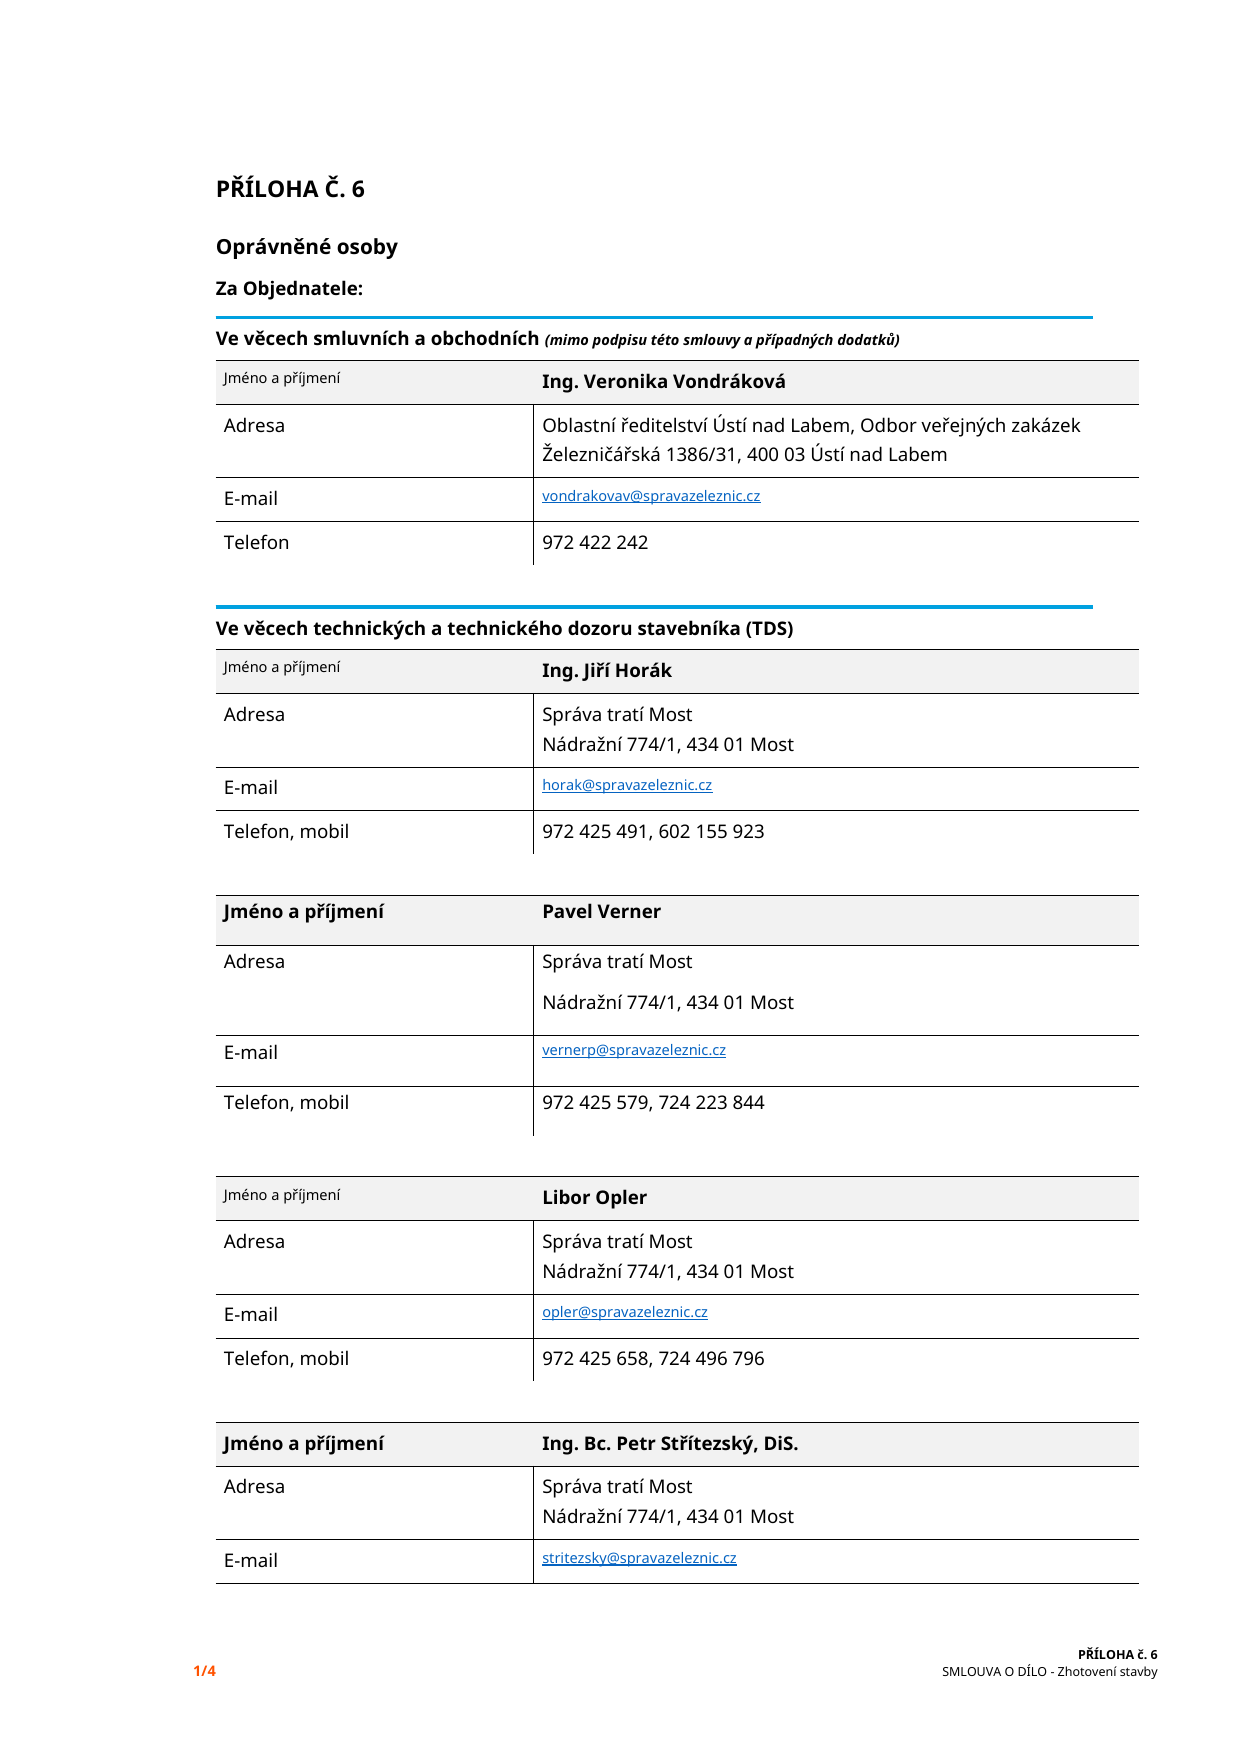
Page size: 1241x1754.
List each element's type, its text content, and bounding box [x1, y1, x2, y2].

table_cell opler@spravazeleznic.cz [534, 1295, 1139, 1337]
table_cell Telefon, mobil [216, 1087, 533, 1136]
text Ve věcech smluvních a obchodních (mimo podpisu této smlouvy a případných dodatků) [216, 319, 1093, 351]
table_header Ing. Jiří Horák [534, 650, 1139, 693]
table_cell Adresa [216, 1221, 533, 1293]
table_cell E-mail [216, 1036, 533, 1086]
table_header Jméno a příjmení [216, 650, 534, 693]
table_cell Adresa [216, 946, 533, 1035]
text Příloha č. 6 [216, 172, 1093, 204]
table_cell Správa tratí Most Nádražní 774/1, 434 01 Most [534, 1221, 1139, 1293]
table_header Jméno a příjmení [216, 896, 534, 945]
table_cell Telefon, mobil [216, 1339, 533, 1381]
text Ve věcech technických a technického dozoru stavebníka (TDS) [216, 609, 1093, 640]
table_cell Správa tratí Most Nádražní 774/1, 434 01 Most [534, 694, 1139, 766]
table_cell Adresa [216, 405, 533, 477]
table_cell 972 422 242 [534, 522, 1139, 565]
table_cell E-mail [216, 768, 533, 810]
table_header Jméno a příjmení [216, 1423, 534, 1466]
table_cell Telefon [216, 522, 533, 565]
table_header Jméno a příjmení [216, 361, 534, 404]
table_header Libor Opler [534, 1177, 1139, 1220]
table_cell vondrakovav@spravazeleznic.cz [534, 478, 1139, 521]
table_header Ing. Veronika Vondráková [534, 361, 1139, 404]
table_cell vernerp@spravazeleznic.cz [534, 1036, 1139, 1086]
table_cell Správa tratí Most Nádražní 774/1, 434 01 Most [534, 1467, 1139, 1539]
table_cell 972 425 579, 724 223 844 [534, 1087, 1139, 1136]
table_cell Oblastní ředitelství Ústí nad Labem, Odbor veřejných zakázek Železničářská 1386/31, 400 03 Ústí nad Labem [534, 405, 1139, 477]
text Oprávněné osoby [216, 232, 1093, 260]
table_cell E-mail [216, 478, 533, 521]
table_header Jméno a příjmení [216, 1177, 534, 1220]
table_cell Adresa [216, 1467, 533, 1539]
table_header Ing. Bc. Petr Střítezský, DiS. [534, 1423, 1139, 1466]
table_cell Správa tratí Most Nádražní 774/1, 434 01 Most [534, 946, 1139, 1035]
table_cell 972 425 491, 602 155 923 [534, 811, 1139, 854]
table_cell 972 425 658, 724 496 796 [534, 1339, 1139, 1381]
table_header Pavel Verner [534, 896, 1139, 945]
table_cell E-mail [216, 1540, 533, 1583]
table_cell Adresa [216, 694, 533, 766]
table_cell stritezsky@spravazeleznic.cz [534, 1540, 1139, 1583]
text Za Objednatele: [216, 276, 1093, 301]
table_cell horak@spravazeleznic.cz [534, 768, 1139, 810]
table_cell E-mail [216, 1295, 533, 1337]
table_cell Telefon, mobil [216, 811, 533, 854]
